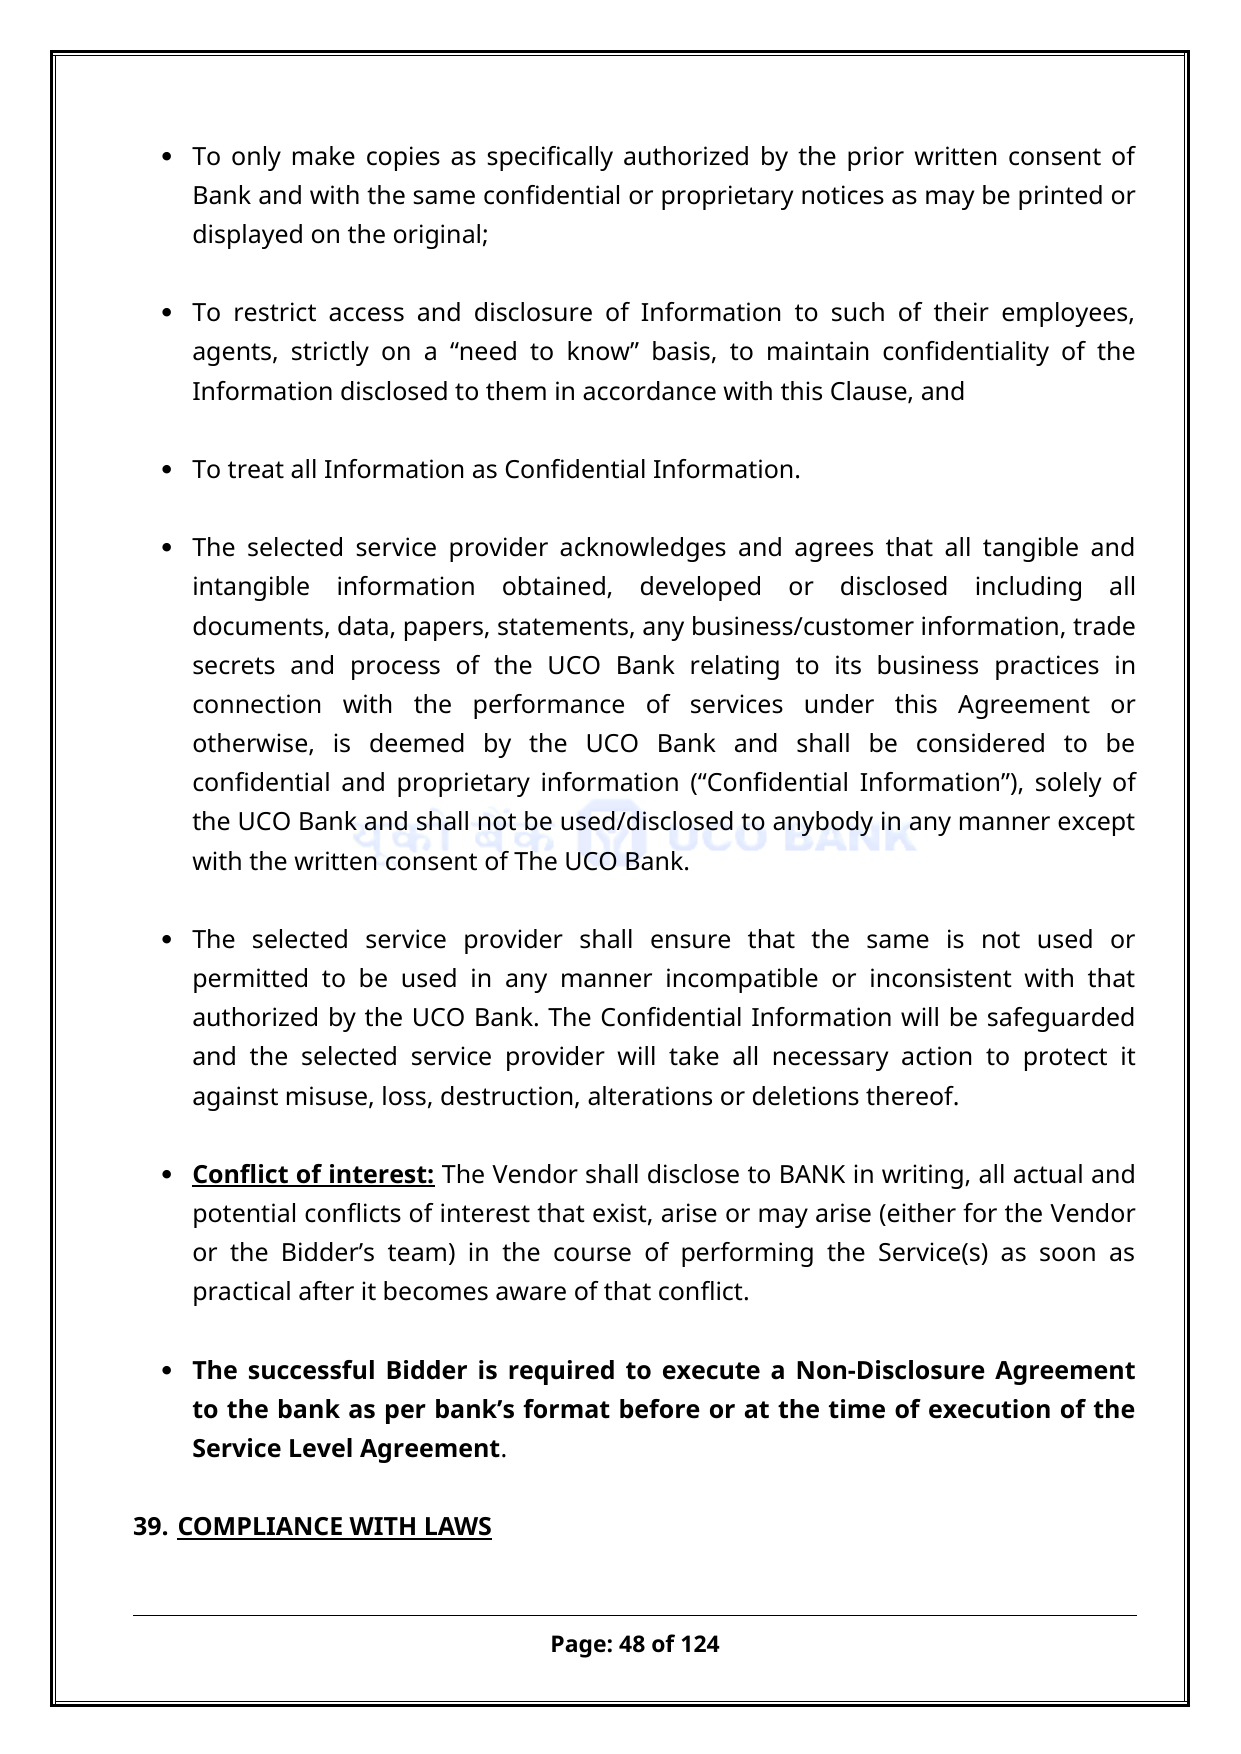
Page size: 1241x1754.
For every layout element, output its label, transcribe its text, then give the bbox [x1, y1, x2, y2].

list The successful Bidder is required to execute a Non-Disclosure Agreement to the bank as per bank’s format before or at the time of execution of the Service Level Agreement. [162, 1352, 1137, 1465]
list To restrict access and disclosure of Information to such of their employees, agents, strictly on a “need to know” basis, to maintain confidentiality of the Information disclosed to them in accordance with this Clause, and [162, 295, 1137, 407]
list Conflict of interest: The Vendor shall disclose to BANK in writing, all actual and potential conflicts of interest that exist, arise or may arise (either for the Vendor or the Bidder’s team) in the course of performing the Service(s) as soon as practical after it becomes aware of that conflict. [162, 1156, 1137, 1308]
list The selected service provider acknowledges and agrees that all tangible and intangible information obtained, developed or disclosed including all documents, data, papers, statements, any business/customer information, trade secrets and process of the UCO Bank relating to its business practices in connection with the performance of services under this Agreement or otherwise, is deemed by the UCO Bank and shall be considered to be confidential and proprietary information (“Confidential Information”), solely of the UCO Bank and shall not be used/disclosed to anybody in any manner except with the written consent of The UCO Bank. [162, 530, 1137, 877]
list To only make copies as specifically authorized by the prior written consent of Bank and with the same confidential or proprietary notices as may be printed or displayed on the original; [162, 138, 1137, 251]
list To treat all Information as Confidential Information. [162, 451, 1137, 486]
list COMPLIANCE WITH LAWS [133, 1509, 1137, 1543]
list The selected service provider shall ensure that the same is not used or permitted to be used in any manner incompatible or inconsistent with that authorized by the UCO Bank. The Confidential Information will be safeguarded and the selected service provider will take all necessary action to protect it against misuse, loss, destruction, alterations or deletions thereof. [162, 921, 1137, 1112]
